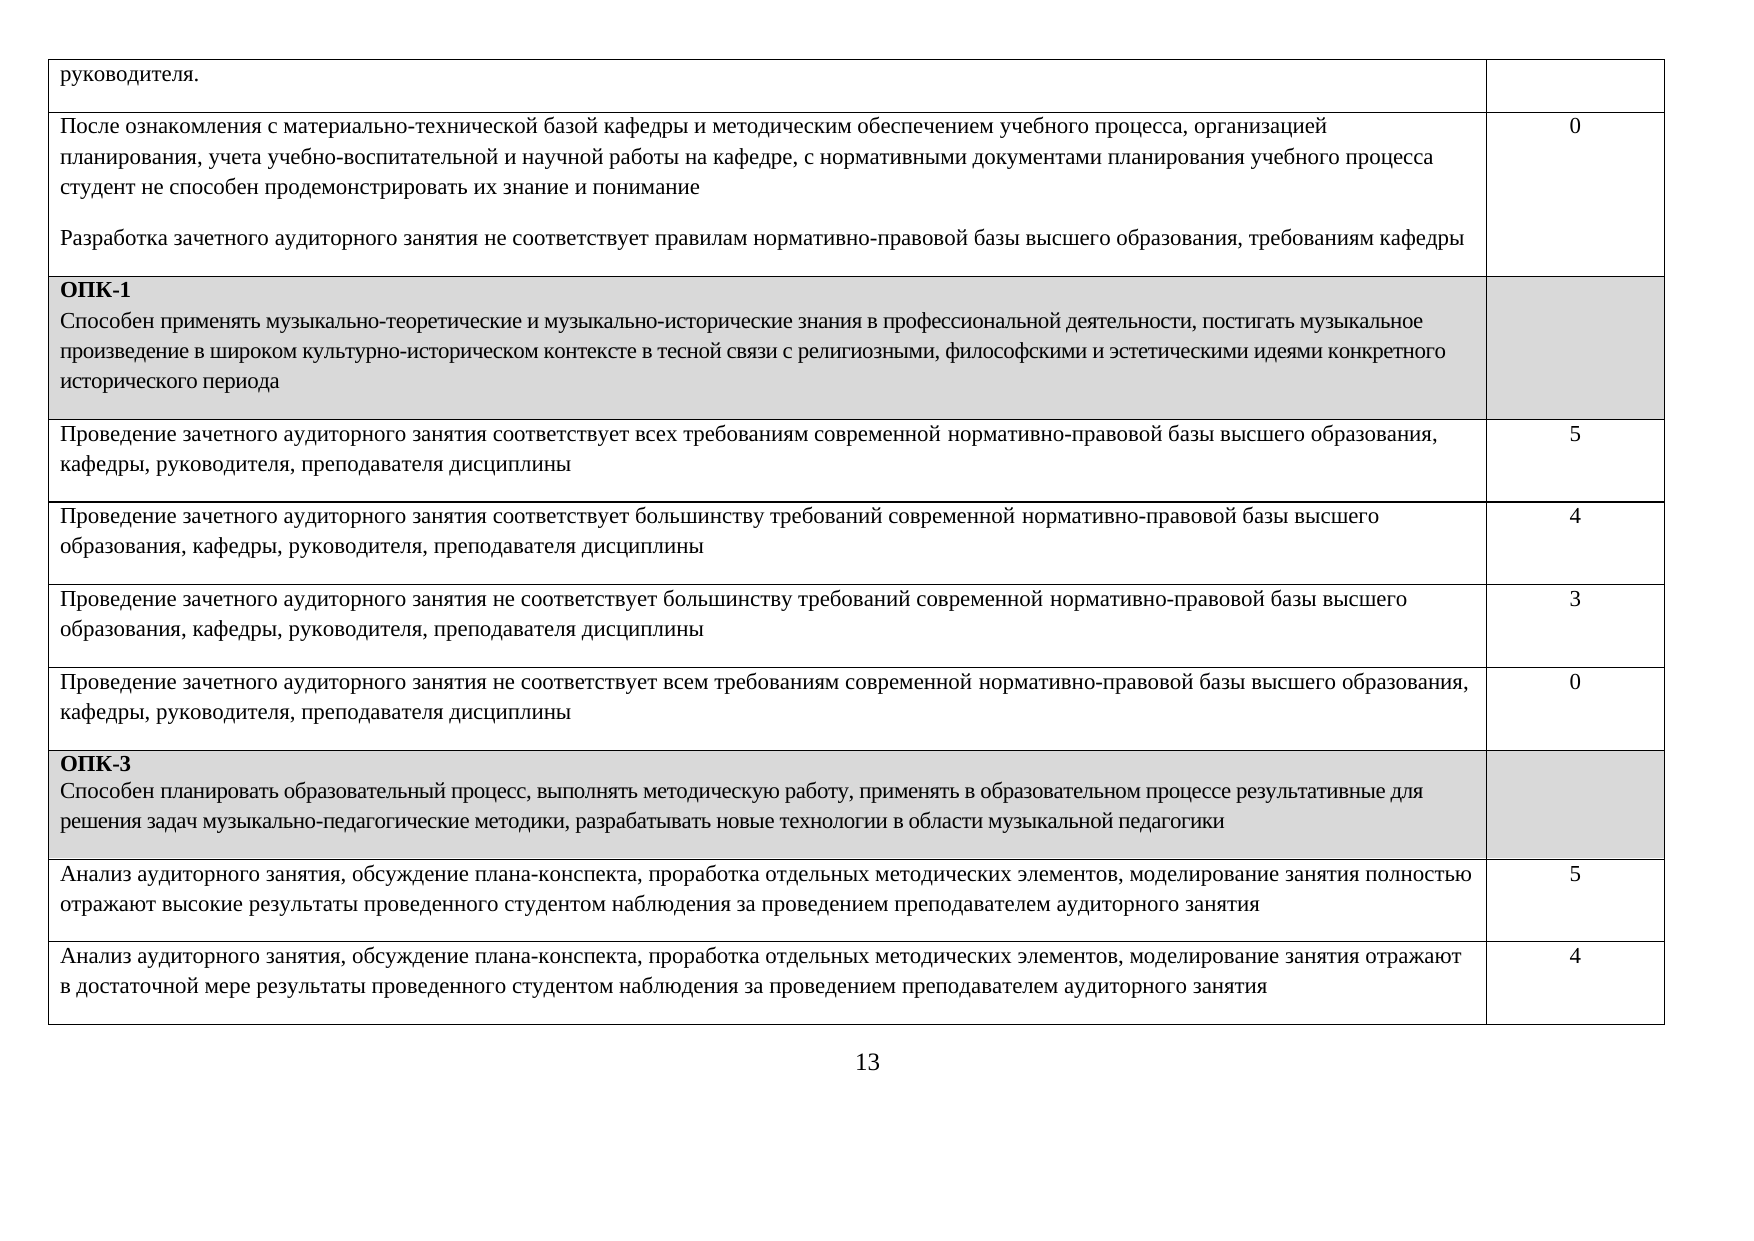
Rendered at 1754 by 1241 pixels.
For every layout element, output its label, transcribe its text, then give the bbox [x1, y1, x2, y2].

table_cell Анализ аудиторного занятия, обсуждение плана-конспекта, проработка отдельных методических элементов, моделирование занятия отражают в достаточной мере результаты проведенного студентом наблюдения за проведением преподавателем аудиторного занятия [49, 942, 1486, 1024]
table_cell [1487, 751, 1664, 858]
table_cell 4 [1487, 942, 1664, 1024]
table_cell Проведение зачетного аудиторного занятия не соответствует большинству требований современной нормативно-правовой базы высшего образования, кафедры, руководителя, преподавателя дисциплины [49, 585, 1486, 667]
table_cell ОПК-3 Способен планировать образовательный процесс, выполнять методическую работу, применять в образовательном процессе результативные для решения задач музыкально-педагогические методики, разрабатывать новые технологии в области музыкальной педагогики [49, 751, 1486, 858]
table_cell ОПК-1 Способен применять музыкально-теоретические и музыкально-исторические знания в профессиональной деятельности, постигать музыкальное произведение в широком культурно-историческом контексте в тесной связи с религиозными, философскими и эстетическими идеями конкретного исторического периода [49, 277, 1486, 419]
table_cell 5 [1487, 420, 1664, 501]
table_cell Проведение зачетного аудиторного занятия соответствует всех требованиям современной нормативно-правовой базы высшего образования, кафедры, руководителя, преподавателя дисциплины [49, 420, 1486, 501]
table_cell Проведение зачетного аудиторного занятия не соответствует всем требованиям современной нормативно-правовой базы высшего образования, кафедры, руководителя, преподавателя дисциплины [49, 668, 1486, 749]
table_cell 0 [1487, 113, 1664, 276]
table_cell Анализ аудиторного занятия, обсуждение плана-конспекта, проработка отдельных методических элементов, моделирование занятия полностью отражают высокие результаты проведенного студентом наблюдения за проведением преподавателем аудиторного занятия [49, 860, 1486, 941]
table_cell 0 [1487, 668, 1664, 749]
table_cell [1487, 277, 1664, 419]
table_cell Проведение зачетного аудиторного занятия соответствует большинству требований современной нормативно-правовой базы высшего образования, кафедры, руководителя, преподавателя дисциплины [49, 503, 1486, 584]
table_cell 3 [1487, 60, 1664, 112]
table_cell После ознакомления с материально-технической базой кафедры и методическим обеспечением учебного процесса, организацией планирования, учета учебно-воспитательной и научной работы на кафедре, с нормативными документами планирования учебного процесса студент не способен продемонстрировать их знание и понимание Разработка зачетного аудиторного занятия не соответствует правилам нормативно-правовой базы высшего образования, требованиям кафедры [49, 113, 1486, 276]
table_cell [49, 60, 1486, 112]
table_cell 4 [1487, 503, 1664, 584]
table_cell 5 [1487, 860, 1664, 941]
table_cell 3 [1487, 585, 1664, 667]
